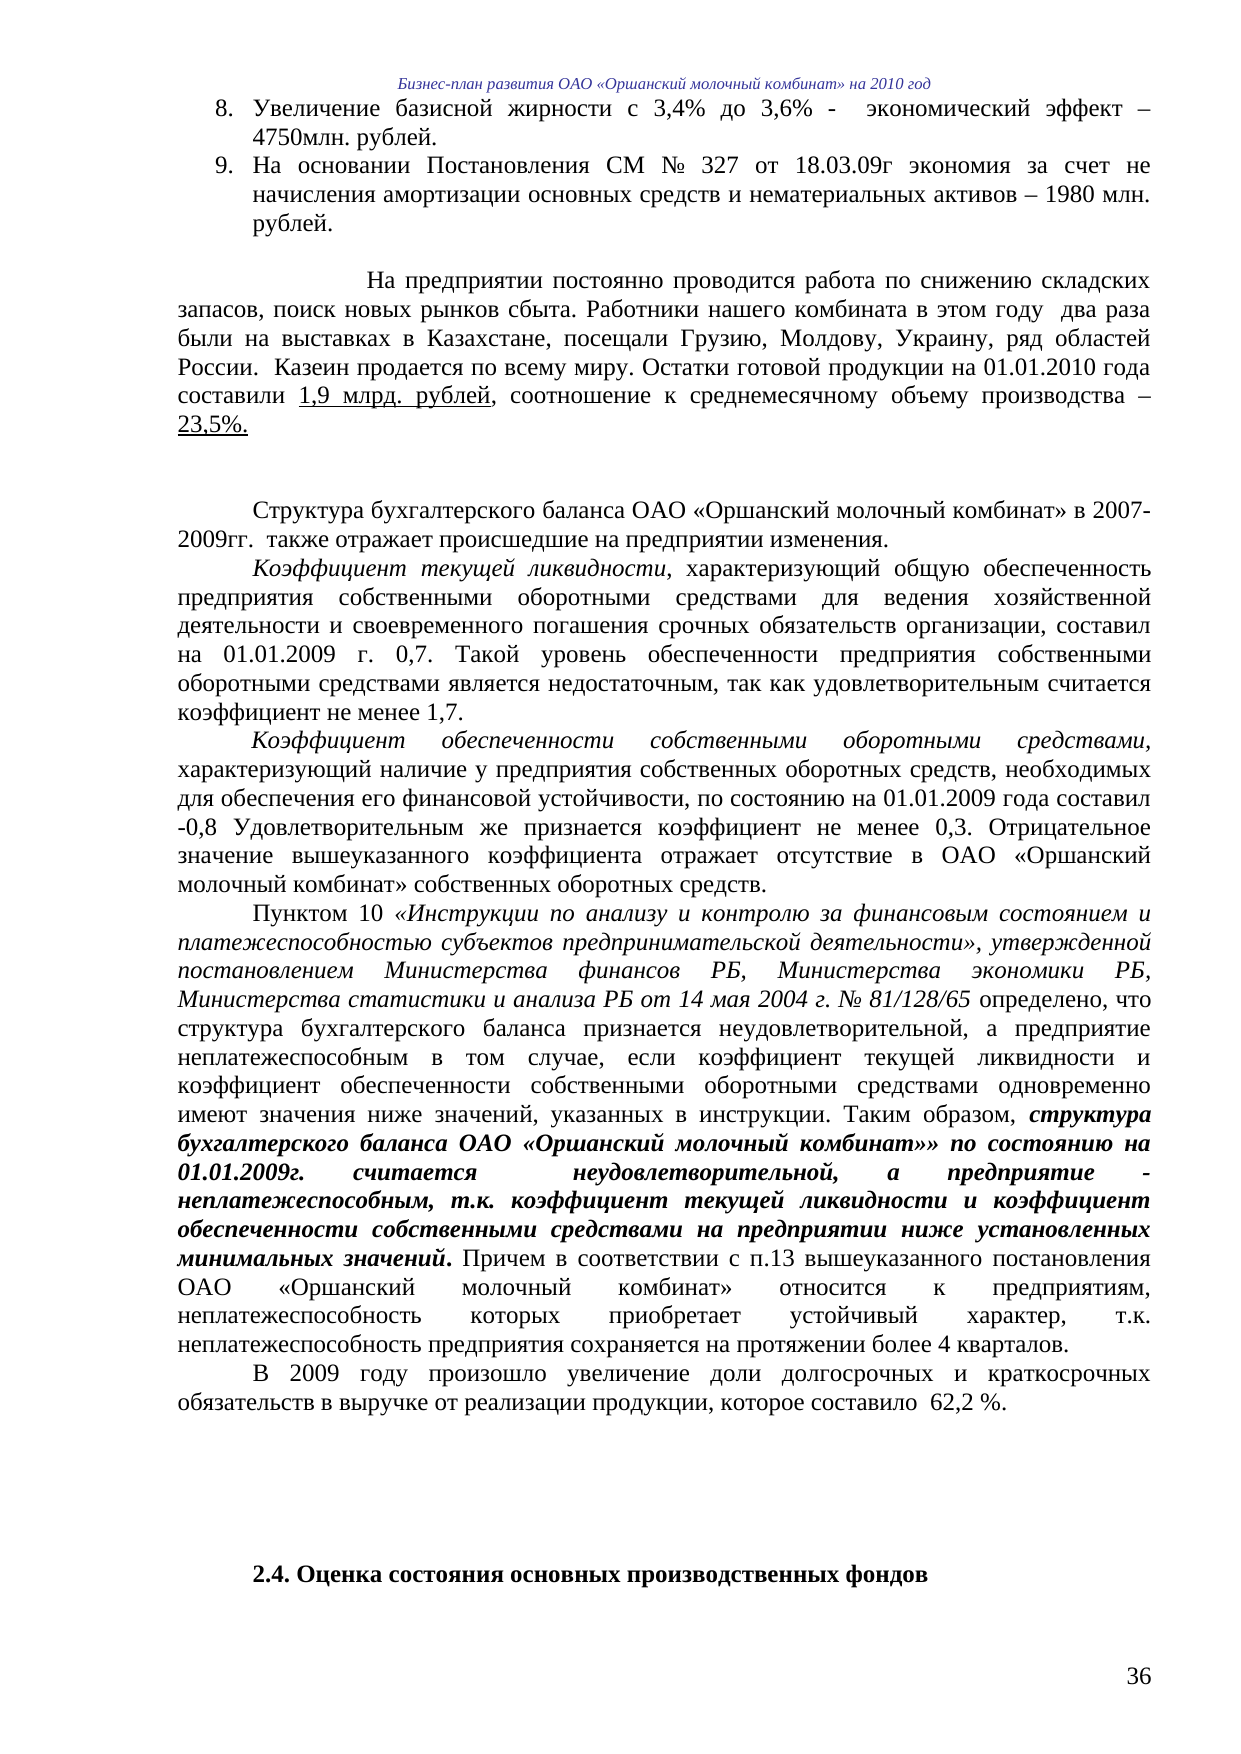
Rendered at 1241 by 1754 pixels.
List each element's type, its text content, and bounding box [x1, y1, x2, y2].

text В 2009 году произошло увеличение доли долгосрочных и краткосрочных обязательств в выручке от реализации продукции, которое составило 62,2 %. [177, 1358, 1152, 1416]
list На основании Постановления СМ № 327 от 18.03.09г экономия за счет не начисления амортизации основных средств и нематериальных активов – 1980 млн. рублей. [215, 151, 1152, 237]
list Увеличение базисной жирности с 3,4% до 3,6% - экономический эффект – 4750млн. рублей. [215, 93, 1152, 151]
text На предприятии постоянно проводится работа по снижению складских запасов, поиск новых рынков сбыта. Работники нашего комбината в этом году два раза были на выставках в Казахстане, посещали Грузию, Молдову, Украину, ряд областей России. Казеин продается по всему миру. Остатки готовой продукции на 01.01.2010 года составили 1,9 млрд. рублей, соотношение к среднемесячному объему производства – 23,5%. [177, 266, 1152, 438]
text Коэффициент обеспеченности собственными оборотными средствами, характеризующий наличие у предприятия собственных оборотных средств, необходимых для обеспечения его финансовой устойчивости, по состоянию на 01.01.2009 года составил -0,8 Удовлетворительным же признается коэффициент не менее 0,3. Отрицательное значение вышеуказанного коэффициента отражает отсутствие в ОАО «Оршанский молочный комбинат» собственных оборотных средств. [177, 726, 1152, 898]
text Коэффициент текущей ликвидности, характеризующий общую обеспеченность предприятия собственными оборотными средствами для ведения хозяйственной деятельности и своевременного погашения срочных обязательств организации, составил на 01.01.2009 г. 0,7. Такой уровень обеспеченности предприятия собственными оборотными средствами является недостаточным, так как удовлетворительным считается коэффициент не менее 1,7. [177, 553, 1152, 726]
text Структура бухгалтерского баланса ОАО «Оршанский молочный комбинат» в 2007-2009гг. также отражает происшедшие на предприятии изменения. [177, 496, 1152, 553]
text 2.4. Оценка состояния основных производственных фондов [252, 1559, 1152, 1588]
text Пунктом 10 «Инструкции по анализу и контролю за финансовым состоянием и платежеспособностью субъектов предпринимательской деятельности», утвержденной постановлением Министерства финансов РБ, Министерства экономики РБ, Министерства статистики и анализа РБ от 14 мая . № 81/128/65 определено, что структура бухгалтерского баланса признается неудовлетворительной, а предприятие неплатежеспособным в том случае, если коэффициент текущей ликвидности и коэффициент обеспеченности собственными оборотными средствами одновременно имеют значения ниже значений, указанных в инструкции. Таким образом, структура бухгалтерского баланса ОАО «Оршанский молочный комбинат»» по состоянию на 01.01.2009г. считается неудовлетворительной, а предприятие - неплатежеспособным, т.к. коэффициент текущей ликвидности и коэффициент обеспеченности собственными средствами на предприятии ниже установленных минимальных значений. Причем в соответствии с п.13 вышеуказанного постановления ОАО «Оршанский молочный комбинат» относится к предприятиям, неплатежеспособность которых приобретает устойчивый характер, т.к. неплатежеспособность предприятия сохраняется на протяжении более 4 кварталов. [177, 898, 1152, 1358]
